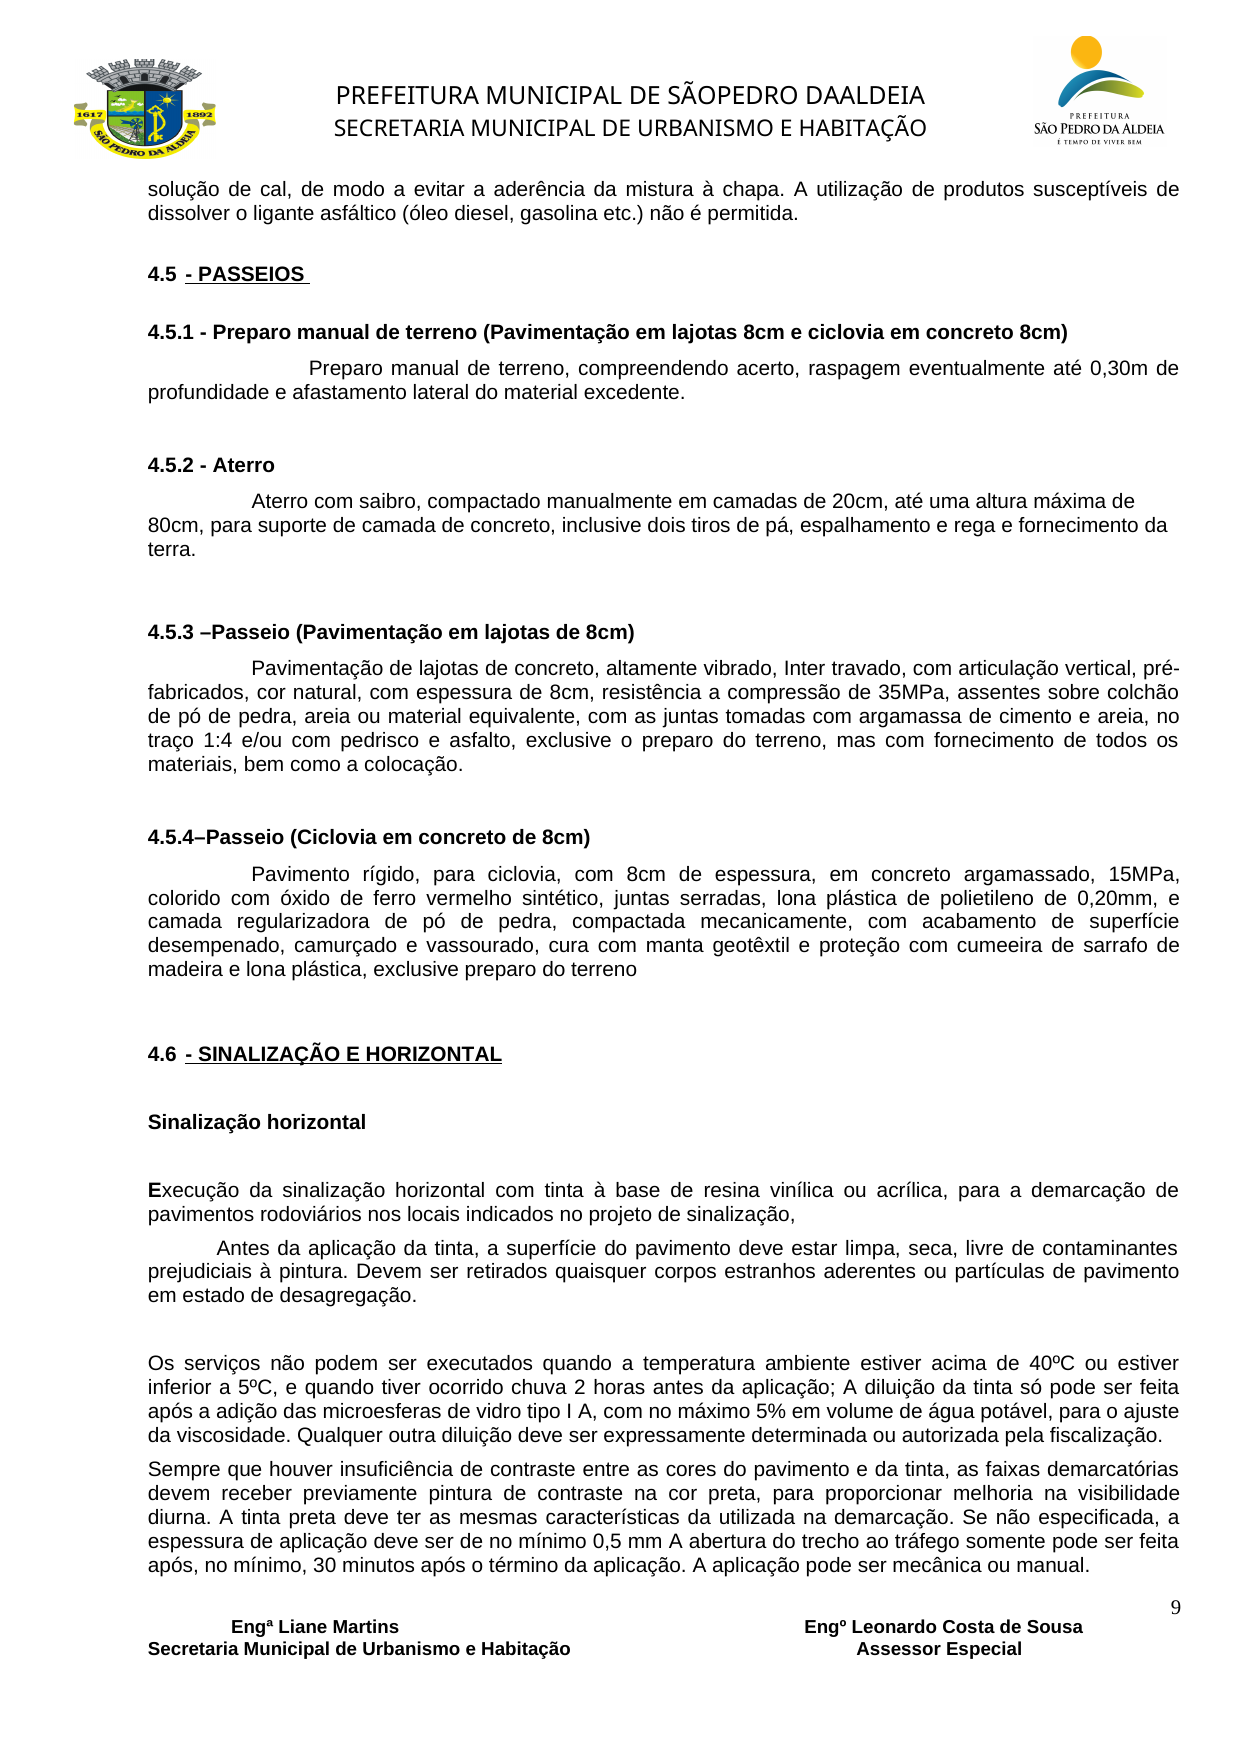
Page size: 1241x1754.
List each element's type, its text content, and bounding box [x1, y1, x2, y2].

picture [1032, 36, 1168, 147]
text Sempre que houver insuficiência de contraste entre as cores do pavimento e da tinta, as faixas demarcatórias devem receber previamente pintura de contraste na cor preta, para proporcionar melhoria na visibilidade diurna. A tinta preta deve ter as mesmas características da utilizada na demarcação. Se não especificada, a espessura de aplicação deve ser de no mínimo 0,5 mm A abertura do trecho ao tráfego somente pode ser feita após, no mínimo, 30 minutos após o término da aplicação. A aplicação pode ser mecânica ou manual. [148, 1457, 1181, 1577]
text Sinalização horizontal [148, 1109, 1181, 1133]
text Pavimentação de lajotas de concreto, altamente vibrado, Inter travado, com articulação vertical, pré-fabricados, cor natural, com espessura de 8cm, resistência a compressão de 35MPa, assentes sobre colchão de pó de pedra, areia ou material equivalente, com as juntas tomadas com argamassa de cimento e areia, no traço 1:4 e/ou com pedrisco e asfalto, exclusive o preparo do terreno, mas com fornecimento de todos os materiais, bem como a colocação. [148, 656, 1181, 776]
text Aterro com saibro, compactado manualmente em camadas de 20cm, até uma altura máxima de 80cm, para suporte de camada de concreto, inclusive dois tiros de pá, espalhamento e rega e fornecimento da terra. [148, 489, 1181, 561]
text Execução da sinalização horizontal com tinta à base de resina vinílica ou acrílica, para a demarcação de pavimentos rodoviários nos locais indicados no projeto de sinalização, [148, 1177, 1181, 1225]
list - SINALIZAÇÃO E HORIZONTAL [148, 1042, 1181, 1066]
text Os serviços não podem ser executados quando a temperatura ambiente estiver acima de 40ºC ou estiver inferior a 5ºC, e quando tiver ocorrido chuva 2 horas antes da aplicação; A diluição da tinta só pode ser feita após a adição das microesferas de vidro tipo I A, com no máximo 5% em volume de água potável, para o ajuste da viscosidade. Qualquer outra diluição deve ser expressamente determinada ou autorizada pela fiscalização. [148, 1351, 1181, 1447]
text 4.5.3 –Passeio (Pavimentação em lajotas de 8cm) [148, 620, 1181, 644]
picture [73, 59, 216, 159]
text 4.5.2 - Aterro [148, 453, 1181, 477]
text Pavimento rígido, para ciclovia, com 8cm de espessura, em concreto argamassado, 15MPa, colorido com óxido de ferro vermelho sintético, juntas serradas, lona plástica de polietileno de 0,20mm, e camada regularizadora de pó de pedra, compactada mecanicamente, com acabamento de superfície desempenado, camurçado e vassourado, cura com manta geotêxtil e proteção com cumeeira de sarrafo de madeira e lona plástica, exclusive preparo do terreno [148, 861, 1181, 981]
text Preparo manual de terreno, compreendendo acerto, raspagem eventualmente até 0,30m de profundidade e afastamento lateral do material excedente. [148, 356, 1181, 404]
subtitle 4.5.1 - Preparo manual de terreno (Pavimentação em lajotas 8cm e ciclovia em concreto 8cm) [148, 319, 1181, 343]
text Antes da aplicação da tinta, a superfície do pavimento deve estar limpa, seca, livre de contaminantes prejudiciais à pintura. Devem ser retirados quaisquer corpos estranhos aderentes ou partículas de pavimento em estado de desagregação. [148, 1235, 1181, 1307]
list - PASSEIOS [148, 262, 1181, 286]
text 4.5.4–Passeio (Ciclovia em concreto de 8cm) [148, 825, 1181, 849]
